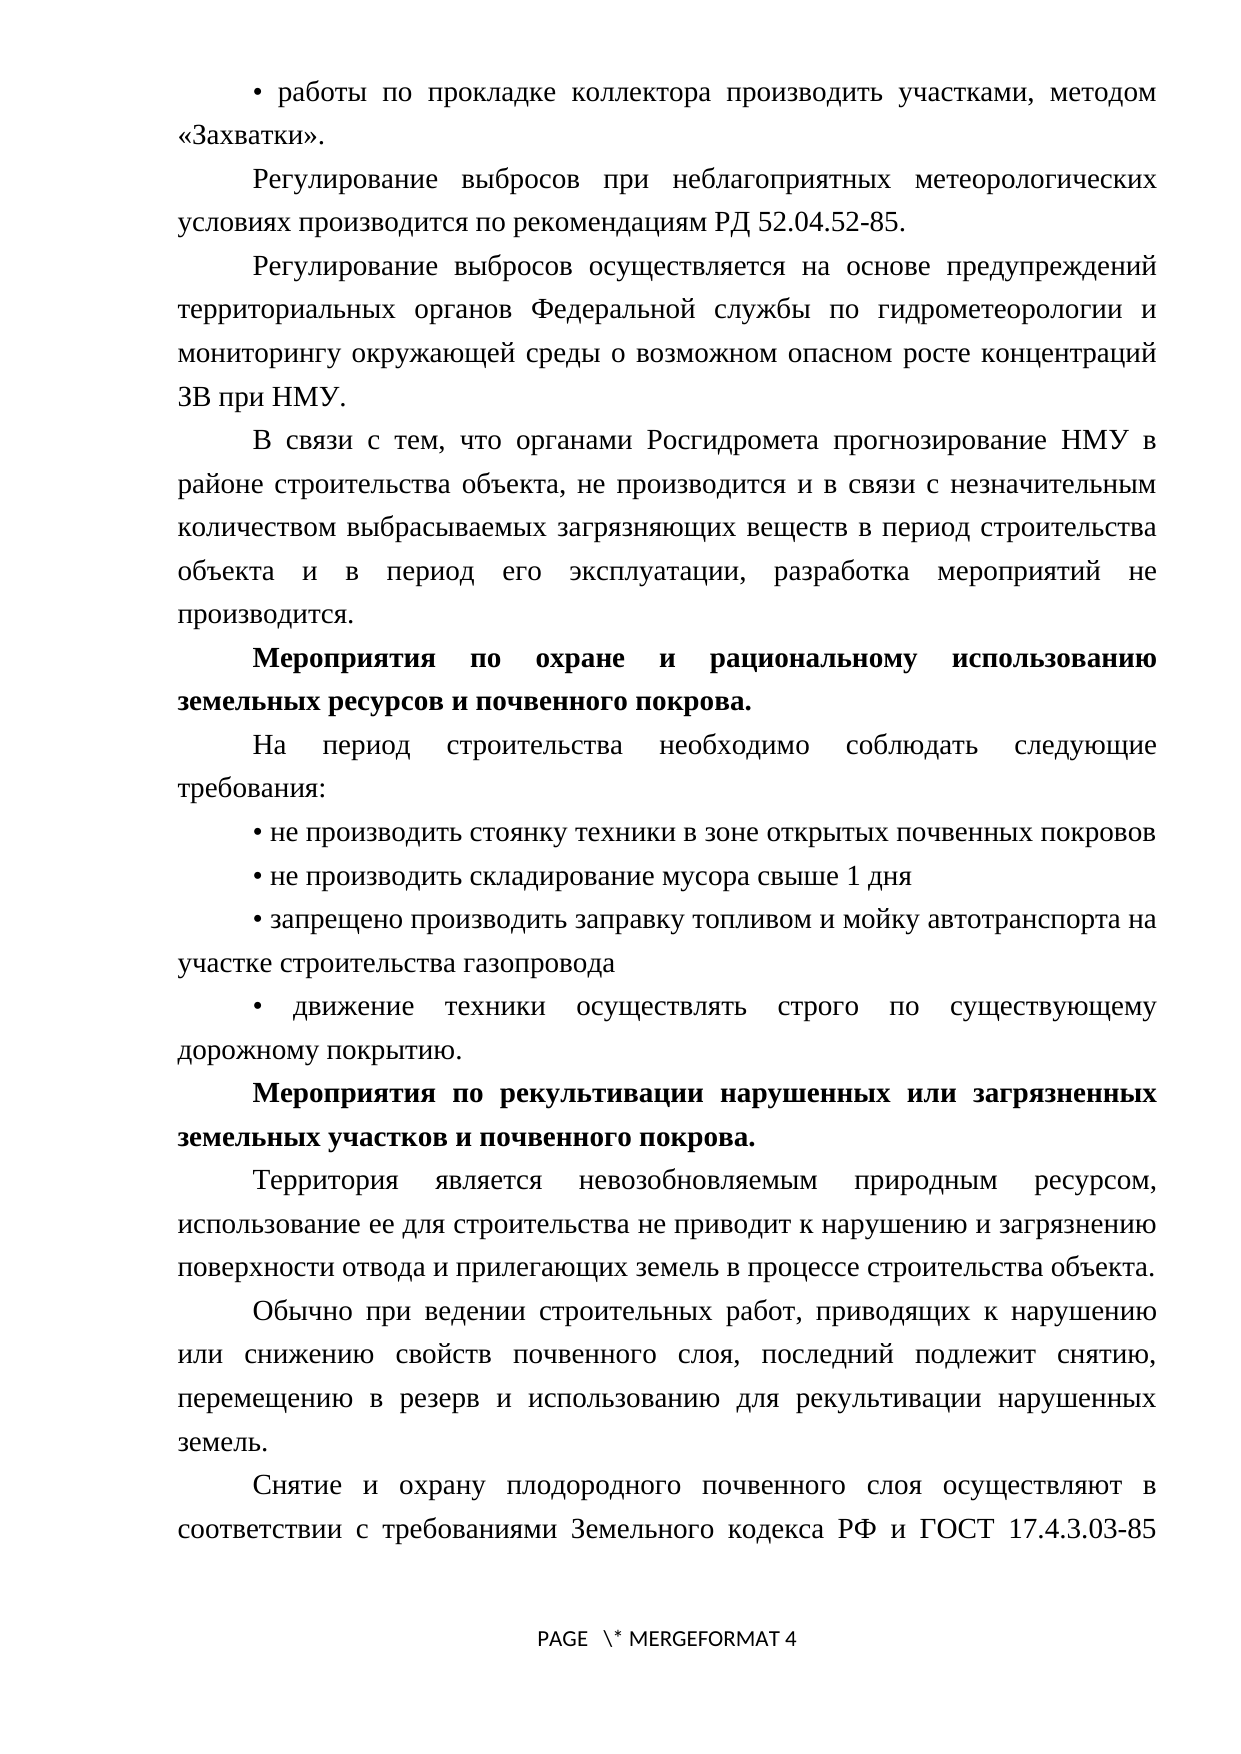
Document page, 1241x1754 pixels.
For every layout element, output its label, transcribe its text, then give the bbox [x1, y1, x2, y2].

text • движение техники осуществлять строго по существующему дорожному покрытию. [177, 988, 1158, 1065]
text • работы по прокладке коллектора производить участками, методом «Захватки». [177, 74, 1158, 151]
text Мероприятия по охране и рациональному использованию земельных ресурсов и почвенного покрова. [177, 640, 1158, 717]
text • запрещено производить заправку топливом и мойку автотранспорта на участке строительства газопровода [177, 901, 1158, 978]
text На период строительства необходимо соблюдать следующие требования: [177, 727, 1158, 804]
text Обычно при ведении строительных работ, приводящих к нарушению или снижению свойств почвенного слоя, последний подлежит снятию, перемещению в резерв и использованию для рекультивации нарушенных земель. [177, 1293, 1158, 1457]
text Регулирование выбросов осуществляется на основе предупреждений территориальных органов Федеральной службы по гидрометеорологии и мониторингу окружающей среды о возможном опасном росте концентраций ЗВ при НМУ. [177, 248, 1158, 412]
text • не производить стоянку техники в зоне открытых почвенных покровов [177, 814, 1158, 848]
text Регулирование выбросов при неблагоприятных метеорологических условиях производится по рекомендациям РД 52.04.52-85. [177, 161, 1158, 238]
text • не производить складирование мусора свыше 1 дня [177, 858, 1158, 891]
text Территория является невозобновляемым природным ресурсом, использование ее для строительства не приводит к нарушению и загрязнению поверхности отвода и прилегающих земель в процессе строительства объекта. [177, 1162, 1158, 1283]
text В связи с тем, что органами Росгидромета прогнозирование НМУ в районе строительства объекта, не производится и в связи с незначительным количеством выбрасываемых загрязняющих веществ в период строительства объекта и в период его эксплуатации, разработка мероприятий не производится. [177, 422, 1158, 630]
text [177, 1467, 1158, 1544]
text Мероприятия по рекультивации нарушенных или загрязненных земельных участков и почвенного покрова. [177, 1075, 1158, 1152]
